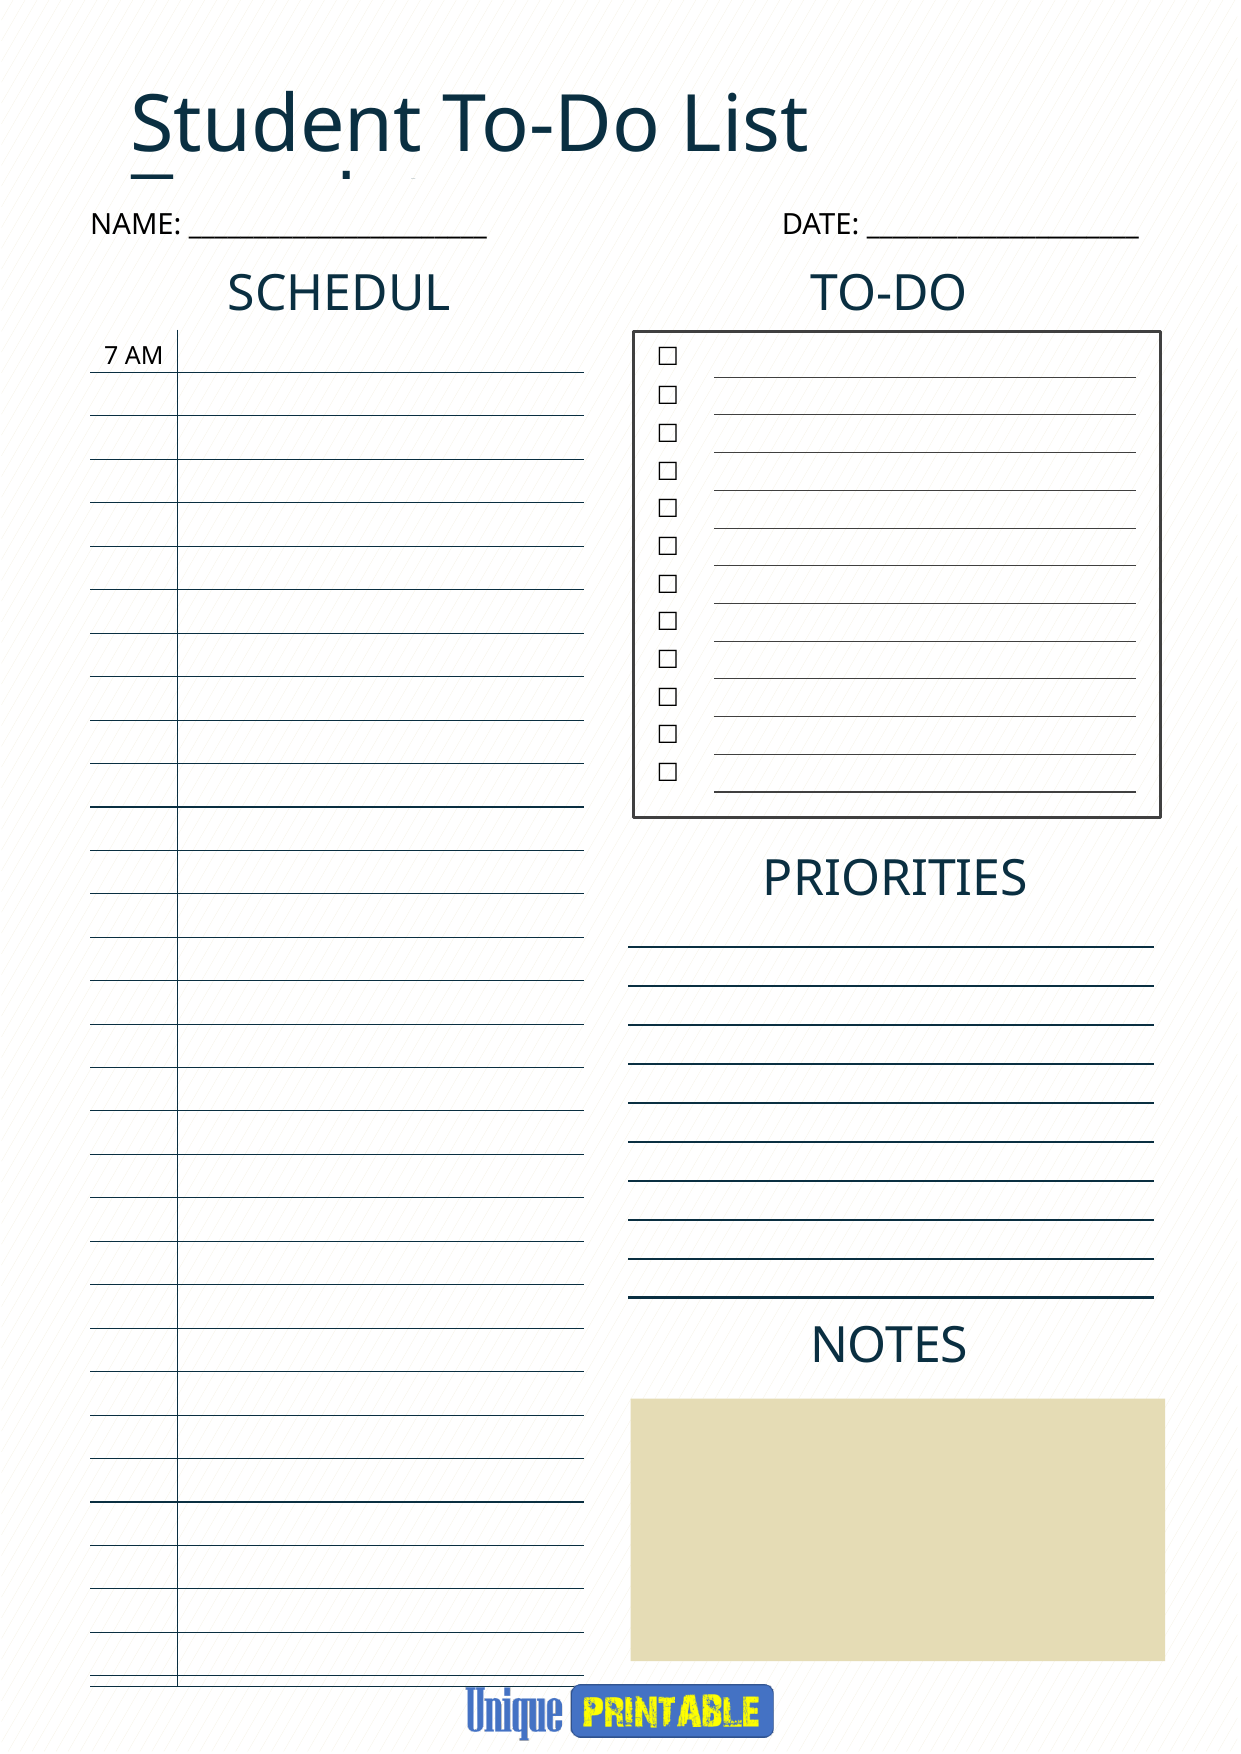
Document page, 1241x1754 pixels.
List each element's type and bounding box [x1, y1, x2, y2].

picture [461, 1679, 780, 1745]
